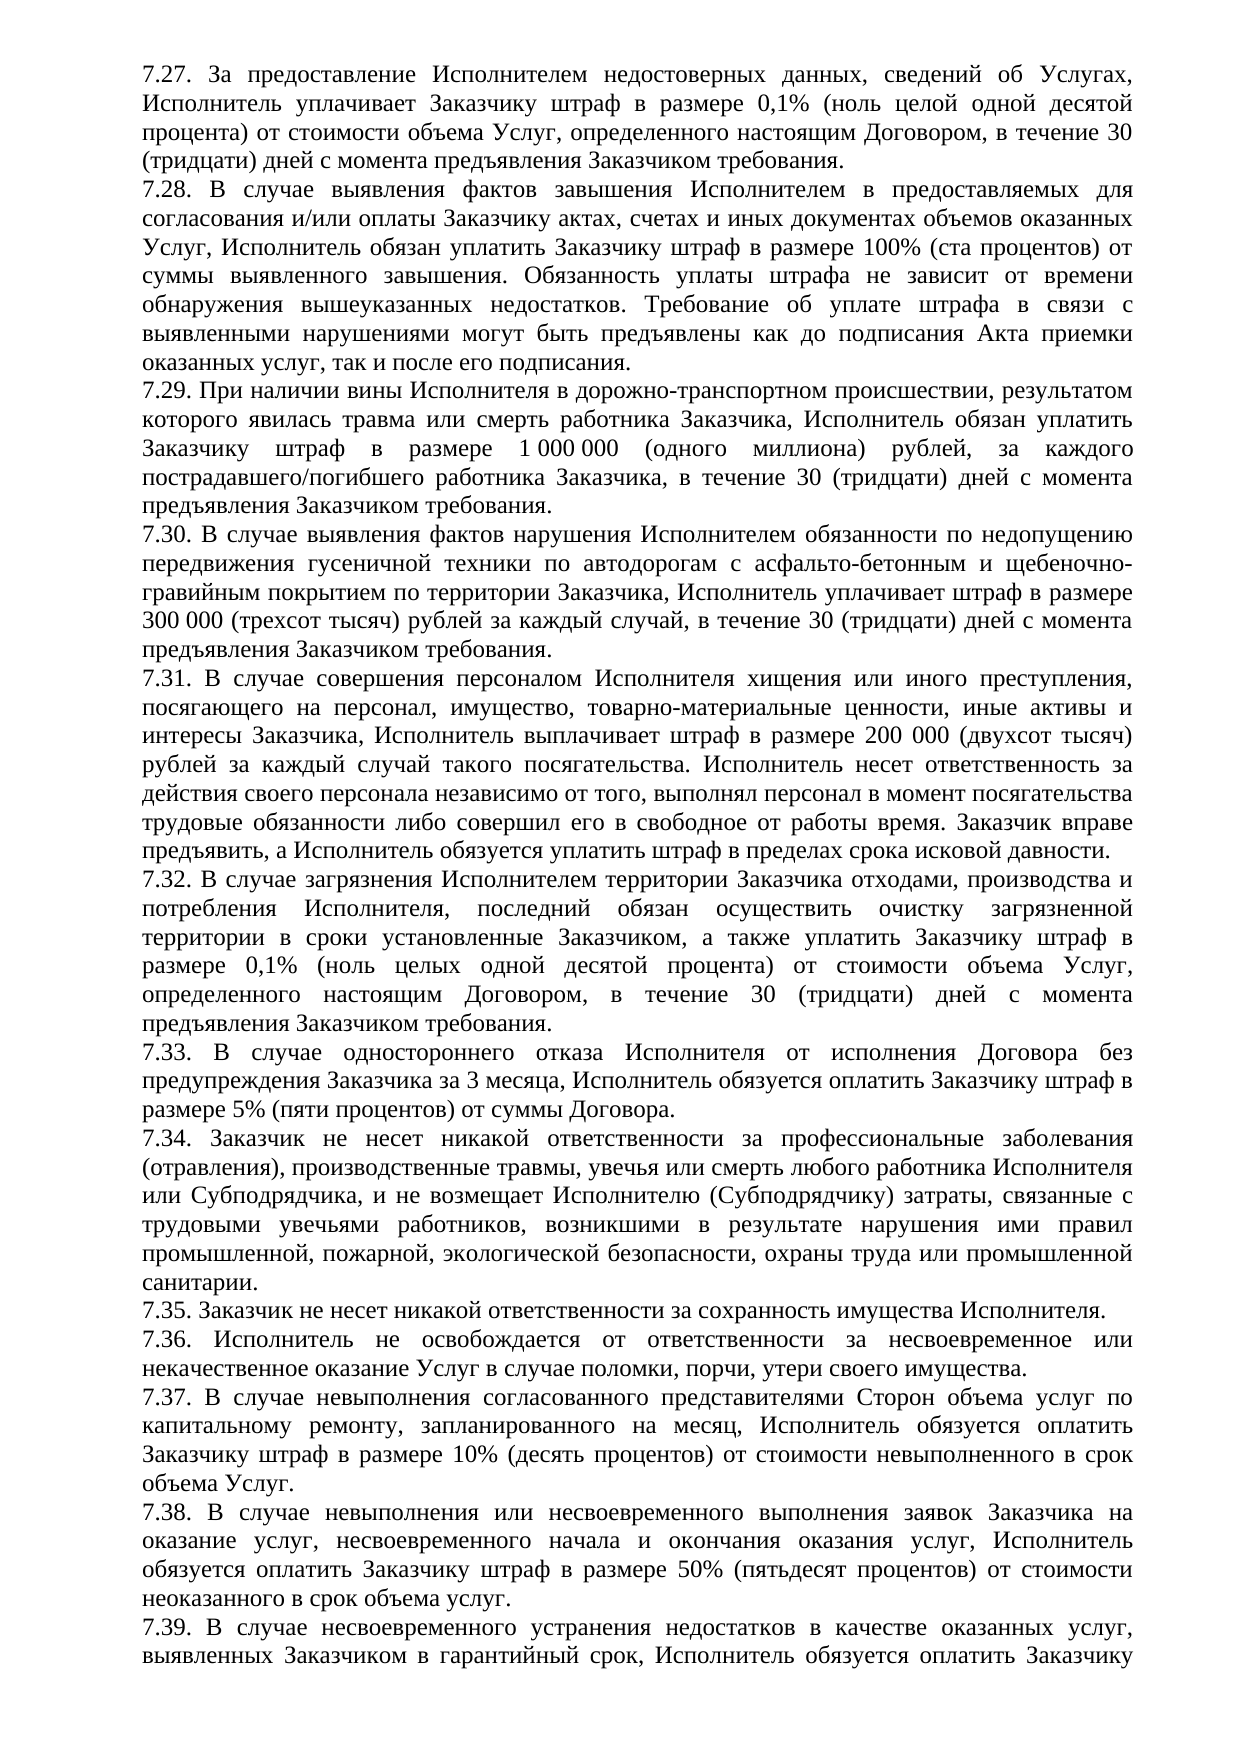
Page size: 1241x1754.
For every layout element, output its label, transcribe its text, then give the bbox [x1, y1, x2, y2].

text 7.29. При наличии вины Исполнителя в дорожно-транспортном происшествии, результатом которого явилась травма или смерть работника Заказчика, Исполнитель обязан уплатить Заказчику штраф в размере 1 000 000 (одного миллиона) рублей, за каждого пострадавшего/погибшего работника Заказчика, в течение 30 (тридцати) дней с момента предъявления Заказчиком требования. [142, 375, 1134, 519]
text 7.35. Заказчик не несет никакой ответственности за сохранность имущества Исполнителя. [142, 1295, 1134, 1324]
text 7.37. В случае невыполнения согласованного представителями Сторон объема услуг по капитальному ремонту, запланированного на месяц, Исполнитель обязуется оплатить Заказчику штраф в размере 10% (десять процентов) от стоимости невыполненного в срок объема Услуг. [142, 1382, 1134, 1497]
text 7.32. В случае загрязнения Исполнителем территории Заказчика отходами, производства и потребления Исполнителя, последний обязан осуществить очистку загрязненной территории в сроки установленные Заказчиком, а также уплатить Заказчику штраф в размере 0,1% (ноль целых одной десятой процента) от стоимости объема Услуг, определенного настоящим Договором, в течение 30 (тридцати) дней с момента предъявления Заказчиком требования. [142, 864, 1134, 1037]
text 7.33. В случае одностороннего отказа Исполнителя от исполнения Договора без предупреждения Заказчика за 3 месяца, Исполнитель обязуется оплатить Заказчику штраф в размере 5% (пяти процентов) от суммы Договора. [142, 1037, 1134, 1123]
text 7.27. За предоставление Исполнителем недостоверных данных, сведений об Услугах, Исполнитель уплачивает Заказчику штраф в размере 0,1% (ноль целой одной десятой процента) от стоимости объема Услуг, определенного настоящим Договором, в течение 30 (тридцати) дней с момента предъявления Заказчиком требования. [142, 59, 1134, 174]
text 7.38. В случае невыполнения или несвоевременного выполнения заявок Заказчика на оказание услуг, несвоевременного начала и окончания оказания услуг, Исполнитель обязуется оплатить Заказчику штраф в размере 50% (пятьдесят процентов) от стоимости неоказанного в срок объема услуг. [142, 1497, 1134, 1612]
text 7.28. В случае выявления фактов завышения Исполнителем в предоставляемых для согласования и/или оплаты Заказчику актах, счетах и иных документах объемов оказанных Услуг, Исполнитель обязан уплатить Заказчику штраф в размере 100% (ста процентов) от суммы выявленного завышения. Обязанность уплаты штрафа не зависит от времени обнаружения вышеуказанных недостатков. Требование об уплате штрафа в связи с выявленными нарушениями могут быть предъявлены как до подписания Акта приемки оказанных услуг, так и после его подписания. [142, 174, 1134, 375]
text 7.34. Заказчик не несет никакой ответственности за профессиональные заболевания (отравления), производственные травмы, увечья или смерть любого работника Исполнителя или Субподрядчика, и не возмещает Исполнителю (Субподрядчику) затраты, связанные с трудовыми увечьями работников, возникшими в результате нарушения ими правил промышленной, пожарной, экологической безопасности, охраны труда или промышленной санитарии. [142, 1123, 1134, 1295]
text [142, 1612, 1134, 1669]
text 7.31. В случае совершения персоналом Исполнителя хищения или иного преступления, посягающего на персонал, имущество, товарно-материальные ценности, иные активы и интересы Заказчика, Исполнитель выплачивает штраф в размере 200 000 (двухсот тысяч) рублей за каждый случай такого посягательства. Исполнитель несет ответственность за действия своего персонала независимо от того, выполнял персонал в момент посягательства трудовые обязанности либо совершил его в свободное от работы время. Заказчик вправе предъявить, а Исполнитель обязуется уплатить штраф в пределах срока исковой давности. [142, 663, 1134, 864]
text 7.30. В случае выявления фактов нарушения Исполнителем обязанности по недопущению передвижения гусеничной техники по автодорогам с асфальто-бетонным и щебеночно-гравийным покрытием по территории Заказчика, Исполнитель уплачивает штраф в размере 300 000 (трехсот тысяч) рублей за каждый случай, в течение 30 (тридцати) дней с момента предъявления Заказчиком требования. [142, 519, 1134, 663]
text 7.36. Исполнитель не освобождается от ответственности за несвоевременное или некачественное оказание Услуг в случае поломки, порчи, утери своего имущества. [142, 1324, 1134, 1382]
